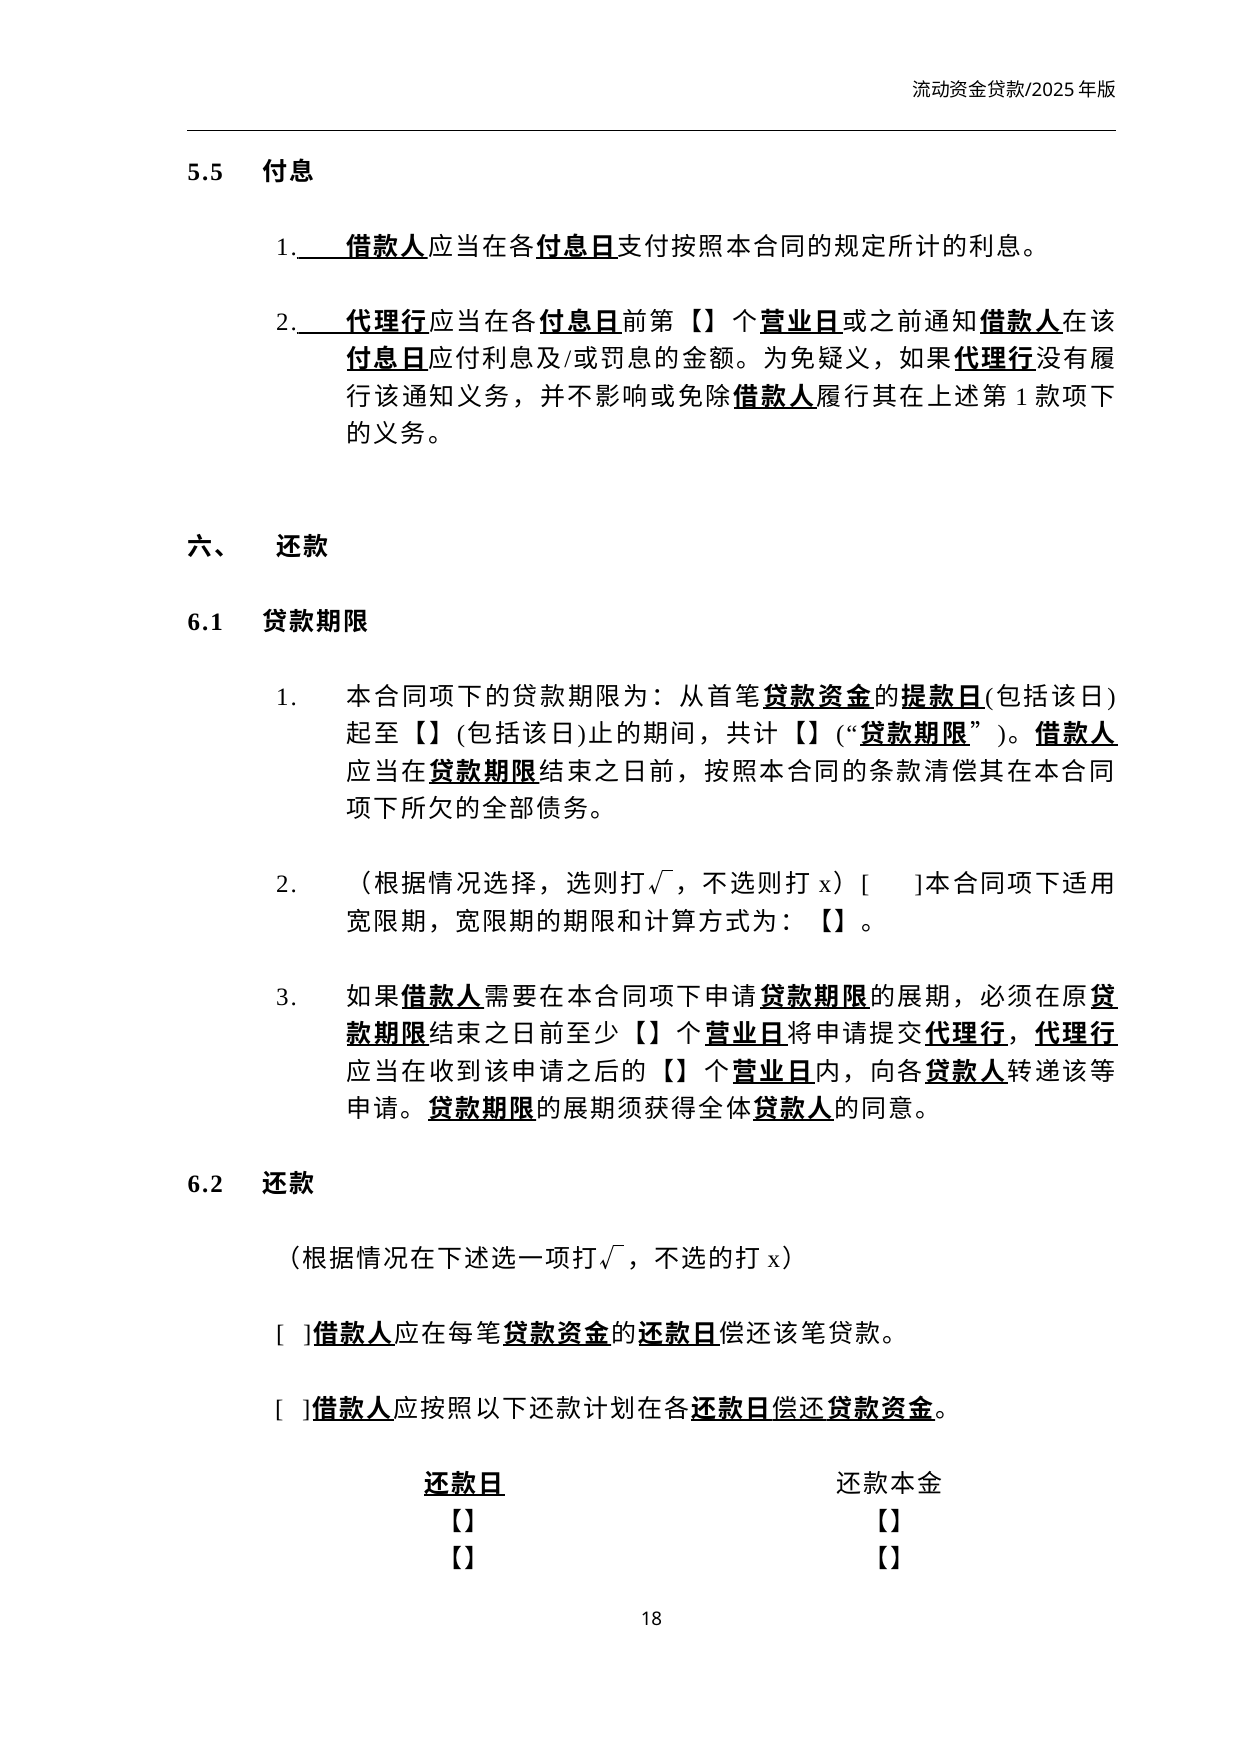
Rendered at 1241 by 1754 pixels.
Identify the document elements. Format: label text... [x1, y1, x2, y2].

list 借款人应当在各付息日支付按照本合同的规定所计的利息。 [276, 225, 1116, 262]
text [ ]借款人应在每笔贷款资金的还款日偿还该笔贷款。 [275, 1312, 1116, 1350]
table_header 还款日 [276, 1463, 651, 1500]
table_header 还款本金 [651, 1463, 1127, 1500]
text （根据情况在下述选一项打√，不选的打x） [275, 1237, 1116, 1275]
list （根据情况选择，选则打√，不选则打x）[ ]本合同项下适用宽限期，宽限期的期限和计算方式为：【】。 [276, 862, 1116, 937]
list 如果借款人需要在本合同项下申请贷款期限的展期，必须在原贷款期限结束之日前至少【】个营业日将申请提交代理行，代理行应当在收到该申请之后的【】个营业日内，向各贷款人转递该等申请。贷款期限的展期须获得全体贷款人的同意。 [276, 975, 1116, 1125]
list 还款 [187, 1162, 1116, 1200]
list 贷款期限 [187, 600, 1116, 637]
table_cell 【】 [651, 1538, 1127, 1575]
list 本合同项下的贷款期限为：从首笔贷款资金的提款日(包括该日)起至【】(包括该日)止的期间，共计【】(“贷款期限”)。借款人应当在贷款期限结束之日前，按照本合同的条款清偿其在本合同项下所欠的全部债务。 [276, 675, 1116, 825]
list 付息 [187, 150, 1116, 187]
text [ ]借款人应按照以下还款计划在各还款日偿还贷款资金。 [275, 1387, 1116, 1425]
table_cell 【】 [651, 1500, 1127, 1537]
text 六、 还款 [187, 525, 1116, 562]
table_cell 【】 [276, 1500, 651, 1537]
list 代理行应当在各付息日前第【】个营业日或之前通知借款人在该付息日应付利息及/或罚息的金额。为免疑义，如果代理行没有履行该通知义务，并不影响或免除借款人履行其在上述第1款项下的义务。 [276, 300, 1116, 450]
table_cell 【】 [276, 1538, 651, 1575]
